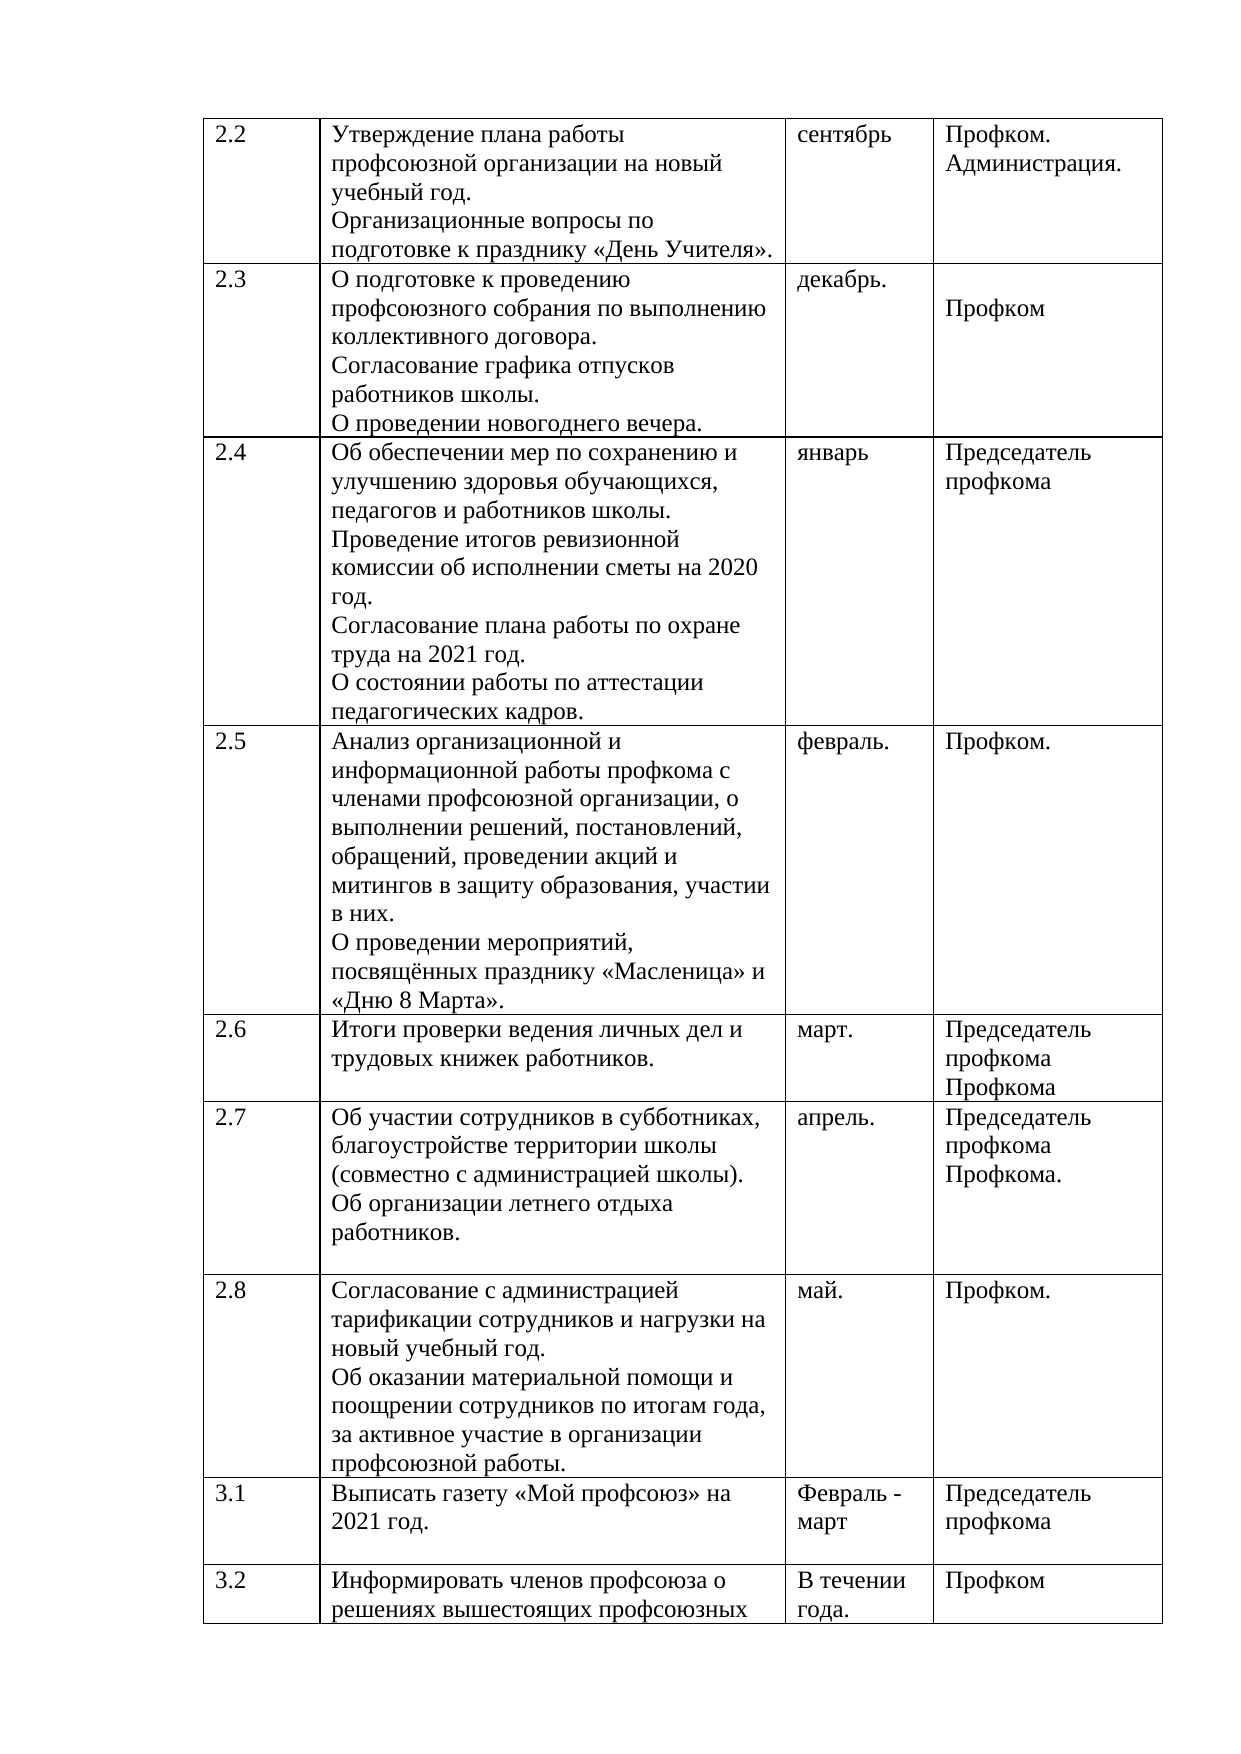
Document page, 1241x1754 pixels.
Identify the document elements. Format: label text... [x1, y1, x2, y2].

table_cell Анализ организационной и информационной работы профкома с членами профсоюзной организации, о выполнении решений, постановлений, обращений, проведении акций и митингов в защиту образования, участии в них. О проведении мероприятий, посвящённых празднику «Масленица» и «Дню 8 Марта». [321, 726, 785, 1013]
table_cell декабрь. [786, 264, 933, 436]
table_cell январь [786, 438, 933, 725]
table_cell Профком [934, 1565, 1162, 1622]
table_cell Председатель профкома [934, 1478, 1162, 1564]
table_cell В течении года. [786, 1565, 933, 1622]
table_cell апрель. [786, 1102, 933, 1274]
table_cell Согласование с администрацией тарификации сотрудников и нагрузки на новый учебный год. Об оказании материальной помощи и поощрении сотрудников по итогам года, за активное участие в организации профсоюзной работы. [321, 1275, 785, 1477]
table_cell Председатель профкома [934, 438, 1162, 725]
table_cell Об обеспечении мер по сохранению и улучшению здоровья обучающихся, педагогов и работников школы. Проведение итогов ревизионной комиссии об исполнении сметы на 2020 год. Согласование плана работы по охране труда на 2021 год. О состоянии работы по аттестации педагогических кадров. [321, 438, 785, 725]
table_cell Председатель профкома Профкома [934, 1015, 1162, 1101]
table_cell Председатель профкома Профкома. [934, 1102, 1162, 1274]
table_cell О подготовке к проведению профсоюзного собрания по выполнению коллективного договора. Согласование графика отпусков работников школы. О проведении новогоднего вечера. [321, 264, 785, 436]
table_cell 2.8 [204, 1275, 319, 1477]
table_cell май. [786, 1275, 933, 1477]
table_cell февраль. [786, 726, 933, 1013]
table_cell 2.4 [204, 438, 319, 725]
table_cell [321, 1565, 785, 1622]
table_cell Об участии сотрудников в субботниках, благоустройстве территории школы (совместно с администрацией школы). Об организации летнего отдыха работников. [321, 1102, 785, 1274]
table_cell Февраль - март [786, 1478, 933, 1564]
table_cell март. [786, 1015, 933, 1101]
table_cell 2.3 [204, 264, 319, 436]
table_cell 2.6 [204, 1015, 319, 1101]
table_cell Выписать газету «Мой профсоюз» на 2021 год. [321, 1478, 785, 1564]
table_cell 2.5 [204, 726, 319, 1013]
table_cell 2.7 [204, 1102, 319, 1274]
table_cell 2.2 [204, 119, 319, 263]
table_cell 3.1 [204, 1478, 319, 1564]
table_cell Утверждение плана работы профсоюзной организации на новый учебный год. Организационные вопросы по подготовке к празднику «День Учителя». [321, 119, 785, 263]
table_cell Профком. Администрация. [934, 119, 1162, 263]
table_cell сентябрь [786, 119, 933, 263]
table_cell Профком. [934, 726, 1162, 1013]
table_cell 3.2 [204, 1565, 319, 1622]
table_cell Профком. [934, 1275, 1162, 1477]
table_cell Итоги проверки ведения личных дел и трудовых книжек работников. [321, 1015, 785, 1101]
table_cell Профком [934, 264, 1162, 436]
